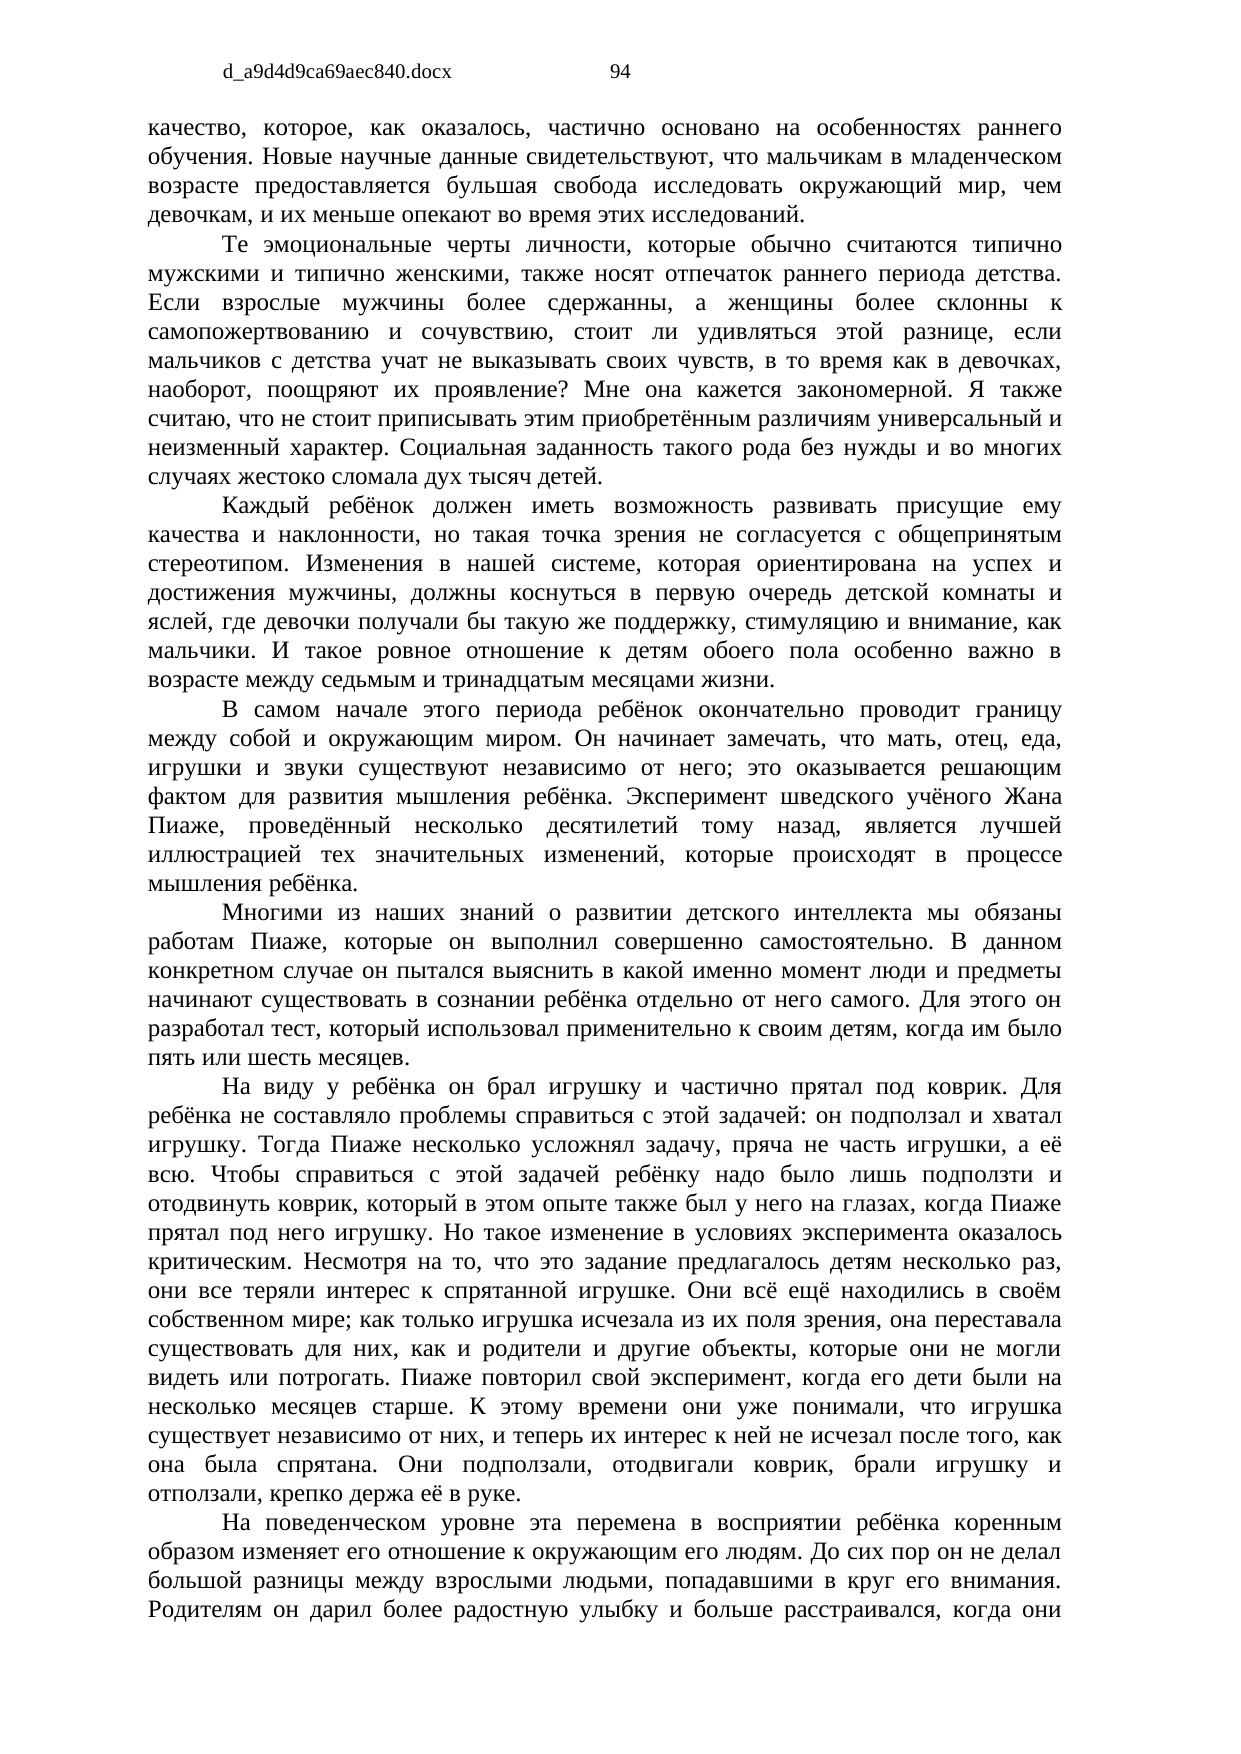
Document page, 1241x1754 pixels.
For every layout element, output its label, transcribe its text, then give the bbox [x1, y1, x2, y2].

text Те эмоциональные черты личности, которые обычно считаются типично мужскими и типично женскими, также носят отпечаток раннего периода детства. Если взрослые мужчины более сдержанны, а женщины более склонны к самопожертвованию и сочувствию, стоит ли удивляться этой разнице, если мальчиков с детства учат не выказывать своих чувств, в то время как в девочках, наоборот, поощряют их проявление? Мне она кажется закономерной. Я также считаю, что не стоит приписывать этим приобретённым различиям универсальный и неизменный характер. Социальная заданность такого рода без нужды и во многих случаях жестоко сломала дух тысяч детей. [148, 228, 1063, 490]
text Многими из наших знаний о развитии детского интеллекта мы обязаны работам Пиаже, которые он выполнил совершенно самостоятельно. В данном конкретном случае он пытался выяснить в какой именно момент люди и предметы начинают существовать в сознании ребёнка отдельно от него самого. Для этого он разработал тест, который использовал применительно к своим детям, когда им было пять или шесть месяцев. [148, 897, 1063, 1071]
text В самом начале этого периода ребёнок окончательно проводит границу между собой и окружающим миром. Он начинает замечать, что мать, отец, еда, игрушки и звуки существуют независимо от него; это оказывается решающим фактом для развития мышления ребёнка. Эксперимент шведского учёного Жана Пиаже, проведённый несколько десятилетий тому назад, является лучшей иллюстрацией тех значительных изменений, которые происходят в процессе мышления ребёнка. [148, 693, 1063, 897]
text На виду у ребёнка он брал игрушку и частично прятал под коврик. Для ребёнка не составляло проблемы справиться с этой задачей: он подползал и хватал игрушку. Тогда Пиаже несколько усложнял задачу, пряча не часть игрушки, а её всю. Чтобы справиться с этой задачей ребёнку надо было лишь подползти и отодвинуть коврик, который в этом опыте также был у него на глазах, когда Пиаже прятал под него игрушку. Но такое изменение в условиях эксперимента оказалось критическим. Несмотря на то, что это задание предлагалось детям несколько раз, они все теряли интерес к спрятанной игрушке. Они всё ещё находились в своём собственном мире; как только игрушка исчезала из их поля зрения, она переставала существовать для них, как и родители и другие объекты, которые они не могли видеть или потрогать. Пиаже повторил свой эксперимент, когда его дети были на несколько месяцев старше. К этому времени они уже понимали, что игрушка существует независимо от них, и теперь их интерес к ней не исчезал после того, как она была спрятана. Они подползали, отодвигали коврик, брали игрушку и отползали, крепко держа её в руке. [148, 1071, 1063, 1507]
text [148, 1507, 1063, 1623]
text Каждый ребёнок должен иметь возможность развивать присущие ему качества и наклонности, но такая точка зрения не согласуется с общепринятым стереотипом. Изменения в нашей системе, которая ориентирована на успех и достижения мужчины, должны коснуться в первую очередь детской комнаты и яслей, где девочки получали бы такую же поддержку, стимуляцию и внимание, как мальчики. И такое ровное отношение к детям обоего пола особенно важно в возрасте между седьмым и тринадцатым месяцами жизни. [148, 490, 1063, 693]
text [148, 112, 1063, 228]
